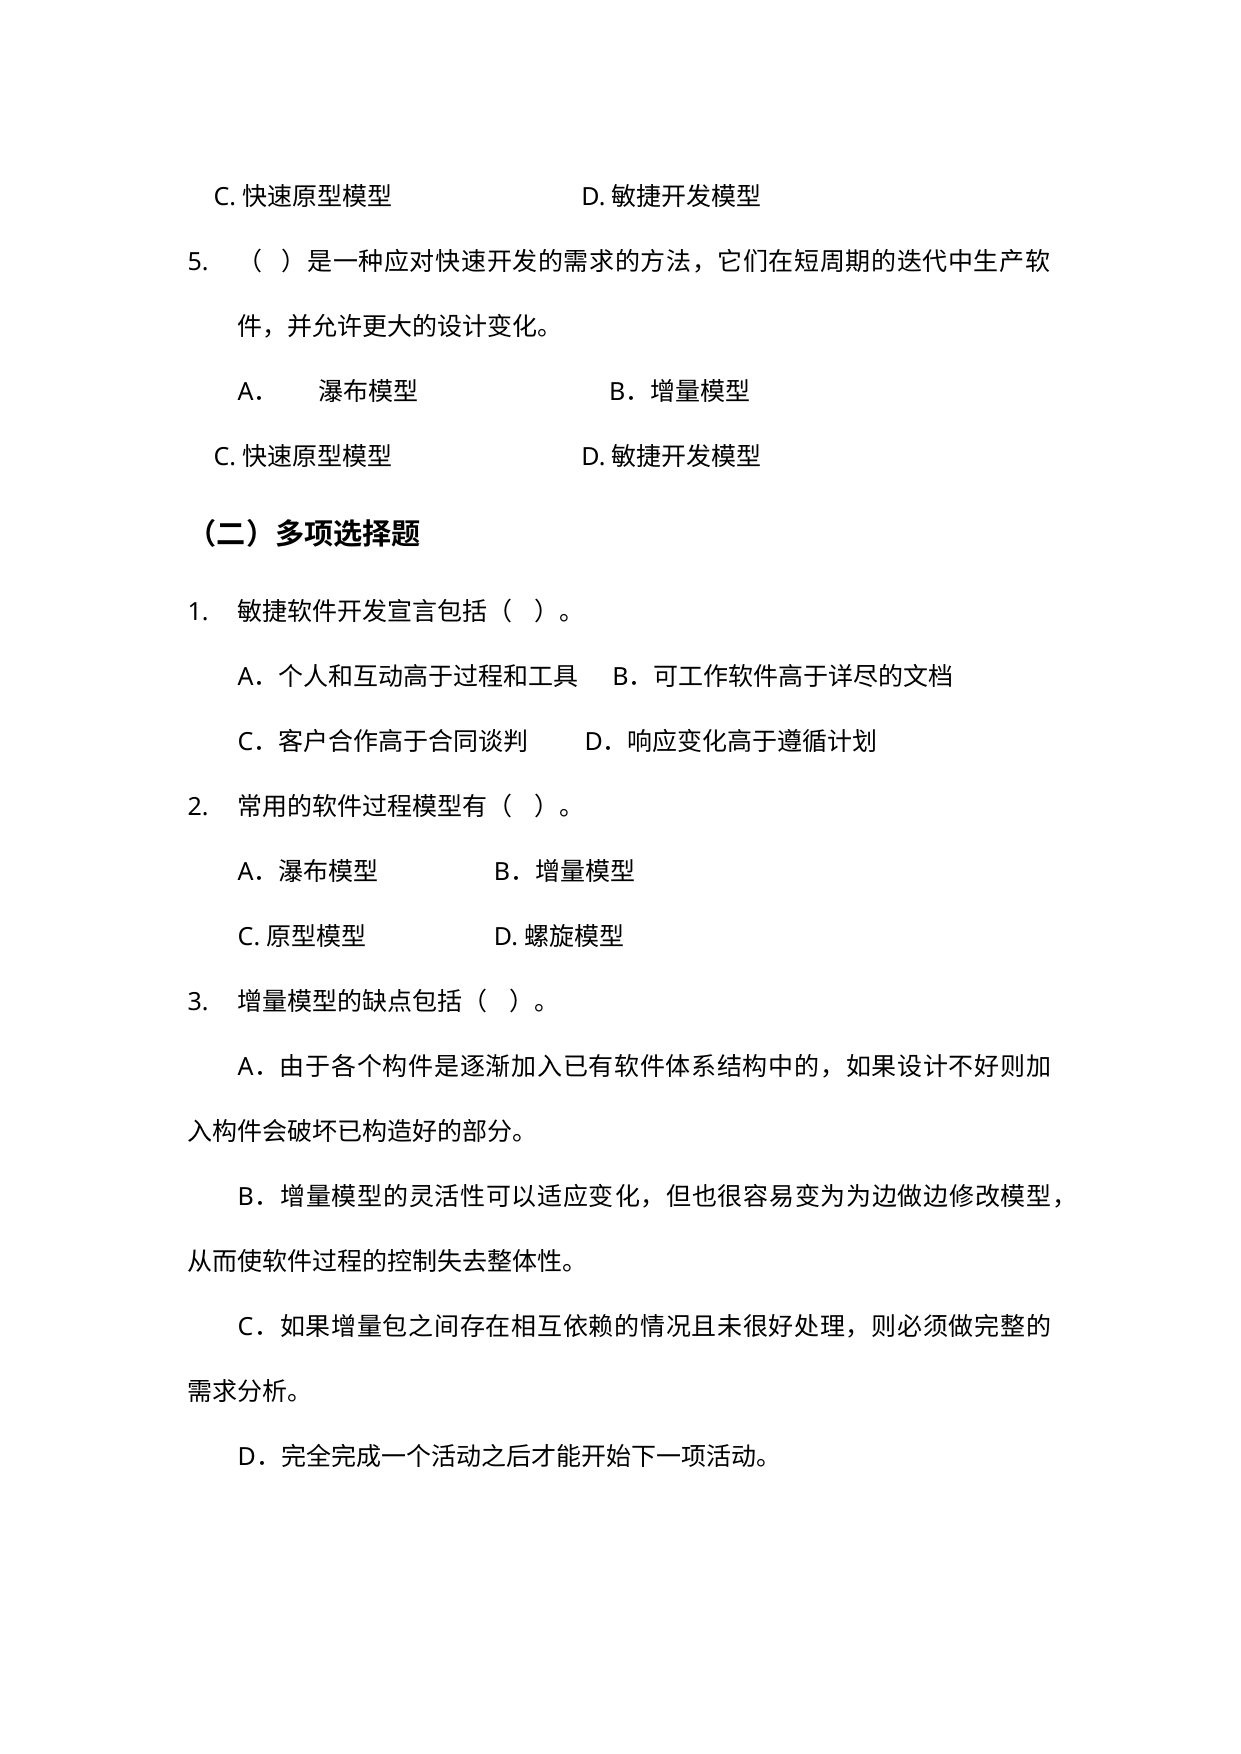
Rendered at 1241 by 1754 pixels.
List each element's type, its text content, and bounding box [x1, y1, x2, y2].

list 敏捷软件开发宣言包括（ ）。 [187, 577, 1053, 642]
list 增量模型的缺点包括（ ）。 [187, 967, 1053, 1032]
text C. 原型模型 D. 螺旋模型 [187, 902, 1053, 967]
text B．增量模型的灵活性可以适应变化，但也很容易变为为边做边修改模型，从而使软件过程的控制失去整体性。 [187, 1162, 1053, 1292]
text A．个人和互动高于过程和工具 B．可工作软件高于详尽的文档 [187, 642, 1053, 707]
text C．如果增量包之间存在相互依赖的情况且未很好处理，则必须做完整的需求分析。 [187, 1292, 1053, 1422]
list （ ）是一种应对快速开发的需求的方法，它们在短周期的迭代中生产软件，并允许更大的设计变化。 [187, 227, 1053, 357]
text A．瀑布模型 B．增量模型 [187, 837, 1053, 902]
subtitle （二）多项选择题 [187, 499, 1053, 564]
text C. 快速原型模型 D. 敏捷开发模型 [187, 422, 1053, 487]
text C．客户合作高于合同谈判 D．响应变化高于遵循计划 [187, 707, 1053, 772]
text C. 快速原型模型 D. 敏捷开发模型 [187, 162, 1053, 227]
text A．由于各个构件是逐渐加入已有软件体系结构中的，如果设计不好则加入构件会破坏已构造好的部分。 [187, 1032, 1053, 1162]
text D．完全完成一个活动之后才能开始下一项活动。 [187, 1422, 1053, 1487]
list 瀑布模型 B．增量模型 [237, 357, 1053, 422]
list 常用的软件过程模型有（ ）。 [187, 772, 1053, 837]
